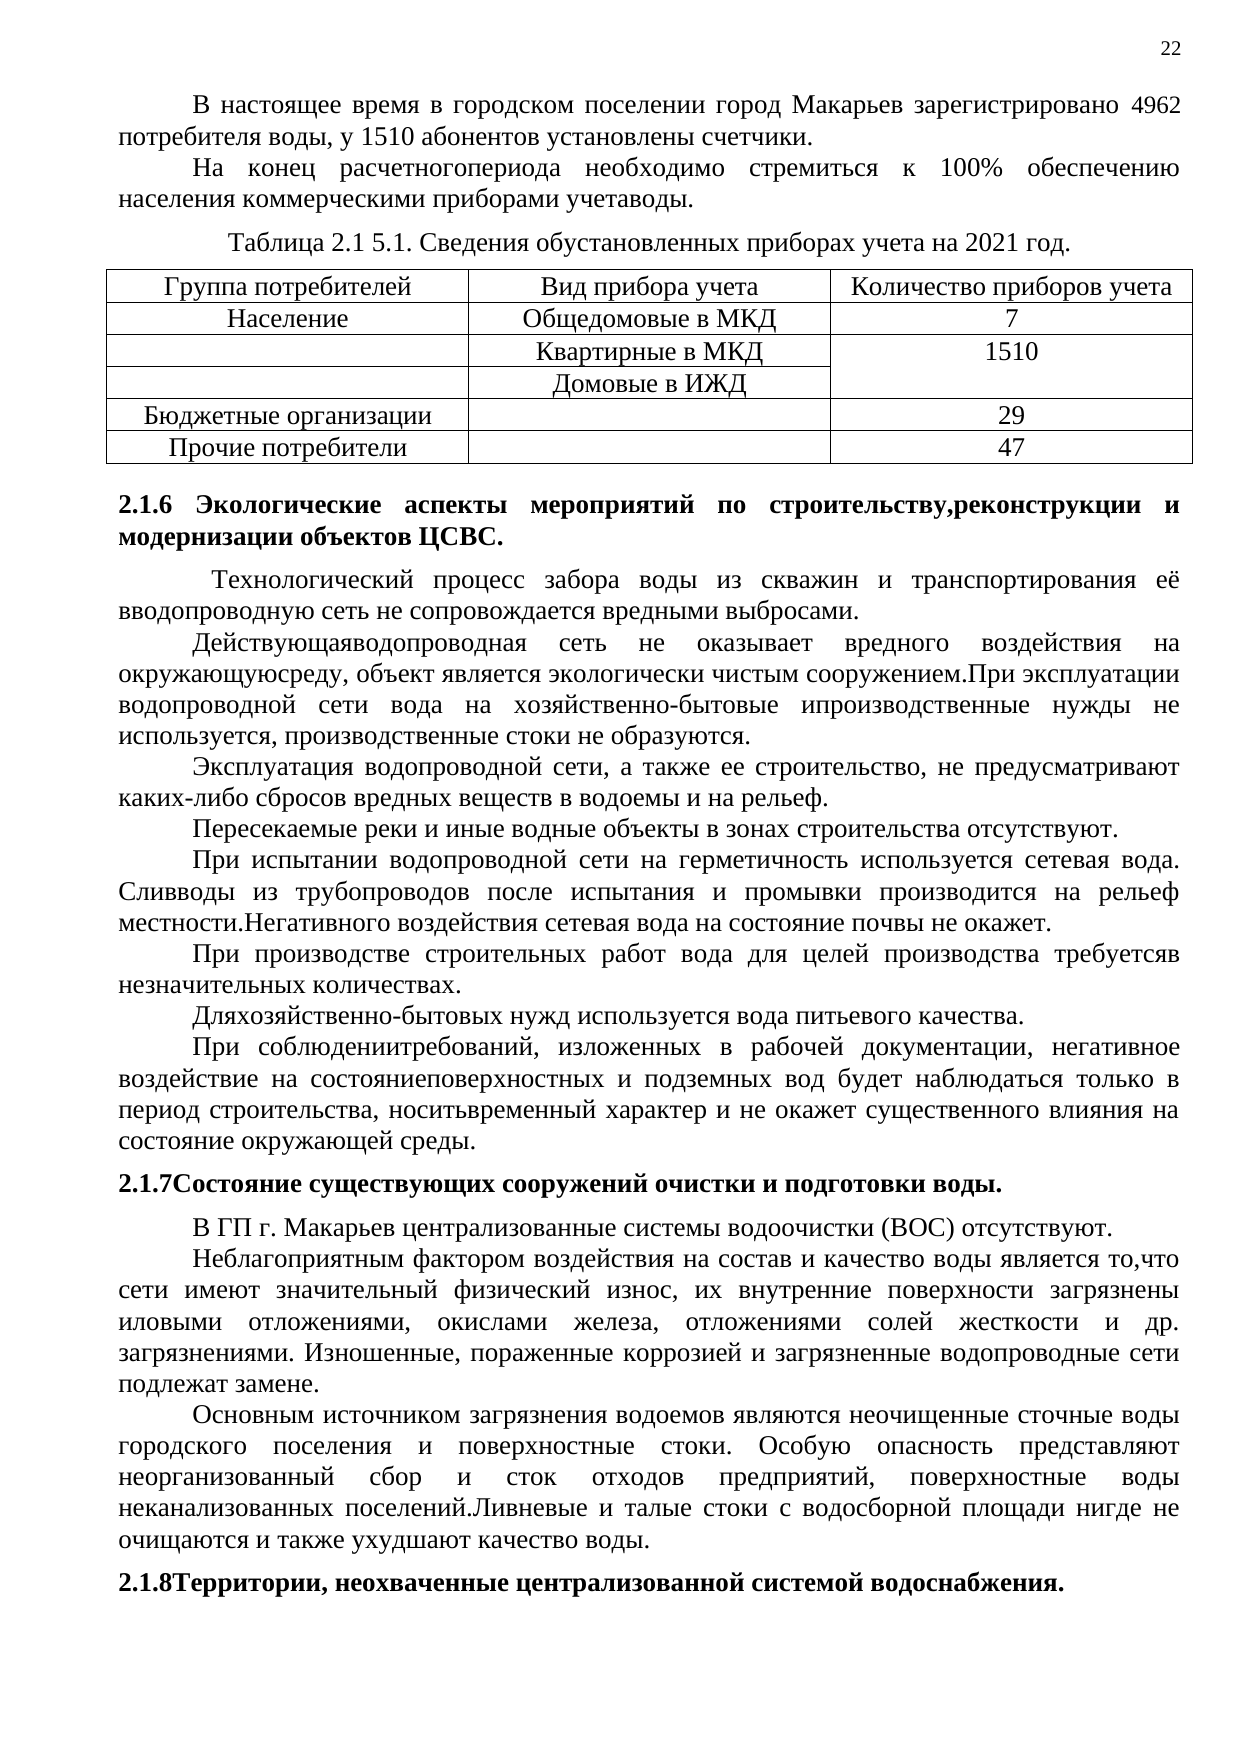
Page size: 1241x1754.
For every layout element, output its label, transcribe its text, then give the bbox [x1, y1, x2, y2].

text Дляхозяйственно-бытовых нужд используется вода питьевого качества. [118, 999, 1181, 1031]
table_header Вид прибора учета [469, 270, 830, 302]
text Действующаяводопроводная сеть не оказывает вредного воздействия на окружающуюсреду, объект является экологически чистым сооружением.При эксплуатации водопроводной сети вода на хозяйственно-бытовые ипроизводственные нужды не используется, производственные стоки не образуются. [118, 626, 1181, 750]
table_cell 47 [831, 431, 1192, 462]
table_cell Бюджетные организации [107, 399, 468, 430]
table_cell 7 [831, 303, 1192, 334]
table_cell Прочие потребители [107, 431, 468, 462]
table_cell [469, 399, 830, 430]
text 2.1.8Территории, неохваченные централизованной системой водоснабжения. [118, 1566, 1181, 1597]
table_cell Население [107, 303, 468, 334]
table_cell [107, 367, 468, 398]
text Технологический процесс забора воды из скважин и транспортирования её вводопроводную сеть не сопровождается вредными выбросами. [118, 563, 1181, 626]
table_header Количество приборов учета [831, 270, 1192, 302]
text Неблагоприятным фактором воздействия на состав и качество воды является то,что сети имеют значительный физический износ, их внутренние поверхности загрязнены иловыми отложениями, окислами железа, отложениями солей жесткости и др. загрязнениями. Изношенные, пораженные коррозией и загрязненные водопроводные сети подлежат замене. [118, 1242, 1181, 1398]
text При испытании водопроводной сети на герметичность используется сетевая вода. Сливводы из трубопроводов после испытания и промывки производится на рельеф местности.Негативного воздействия сетевая вода на состояние почвы не окажет. [118, 844, 1181, 937]
table_cell [107, 335, 468, 366]
table_cell 29 [831, 399, 1192, 430]
text 2.1.6 Экологические аспекты мероприятий по строительству,реконструкции и модернизации объектов ЦСВС. [118, 488, 1181, 551]
text Таблица 2.1 5.1. Сведения обустановленных приборах учета на 2021 год. [118, 226, 1181, 257]
table_cell Общедомовые в МКД [469, 303, 830, 334]
table_cell 1510 [831, 335, 1192, 398]
text Пересекаемые реки и иные водные объекты в зонах строительства отсутствуют. [118, 812, 1181, 844]
text Эксплуатация водопроводной сети, а также ее строительство, не предусматривают каких-либо сбросов вредных веществ в водоемы и на рельеф. [118, 750, 1181, 812]
text В настоящее время в городском поселении город Макарьев зарегистрировано 4962 потребителя воды, у 1510 абонентов установлены счетчики. [118, 89, 1181, 151]
text 2.1.7Состояние существующих сооружений очистки и подготовки воды. [118, 1168, 1181, 1199]
table_cell Домовые в ИЖД [469, 367, 830, 398]
table_cell Квартирные в МКД [469, 335, 830, 366]
text На конец расчетногопериода необходимо стремиться к 100% обеспечению населения коммерческими приборами учетаводы. [118, 151, 1181, 213]
table_cell [469, 431, 830, 462]
text В ГП г. Макарьев централизованные системы водоочистки (ВОС) отсутствуют. [118, 1211, 1181, 1242]
text При соблюдениитребований, изложенных в рабочей документации, негативное воздействие на состояниеповерхностных и подземных вод будет наблюдаться только в период строительства, носитьвременный характер и не окажет существенного влияния на состояние окружающей среды. [118, 1031, 1181, 1155]
table_header Группа потребителей [107, 270, 468, 302]
text При производстве строительных работ вода для целей производства требуетсяв незначительных количествах. [118, 937, 1181, 999]
text Основным источником загрязнения водоемов являются неочищенные сточные воды городского поселения и поверхностные стоки. Особую опасность представляют неорганизованный сбор и сток отходов предприятий, поверхностные воды неканализованных поселений.Ливневые и талые стоки с водосборной площади нигде не очищаются и также ухудшают качество воды. [118, 1398, 1181, 1554]
